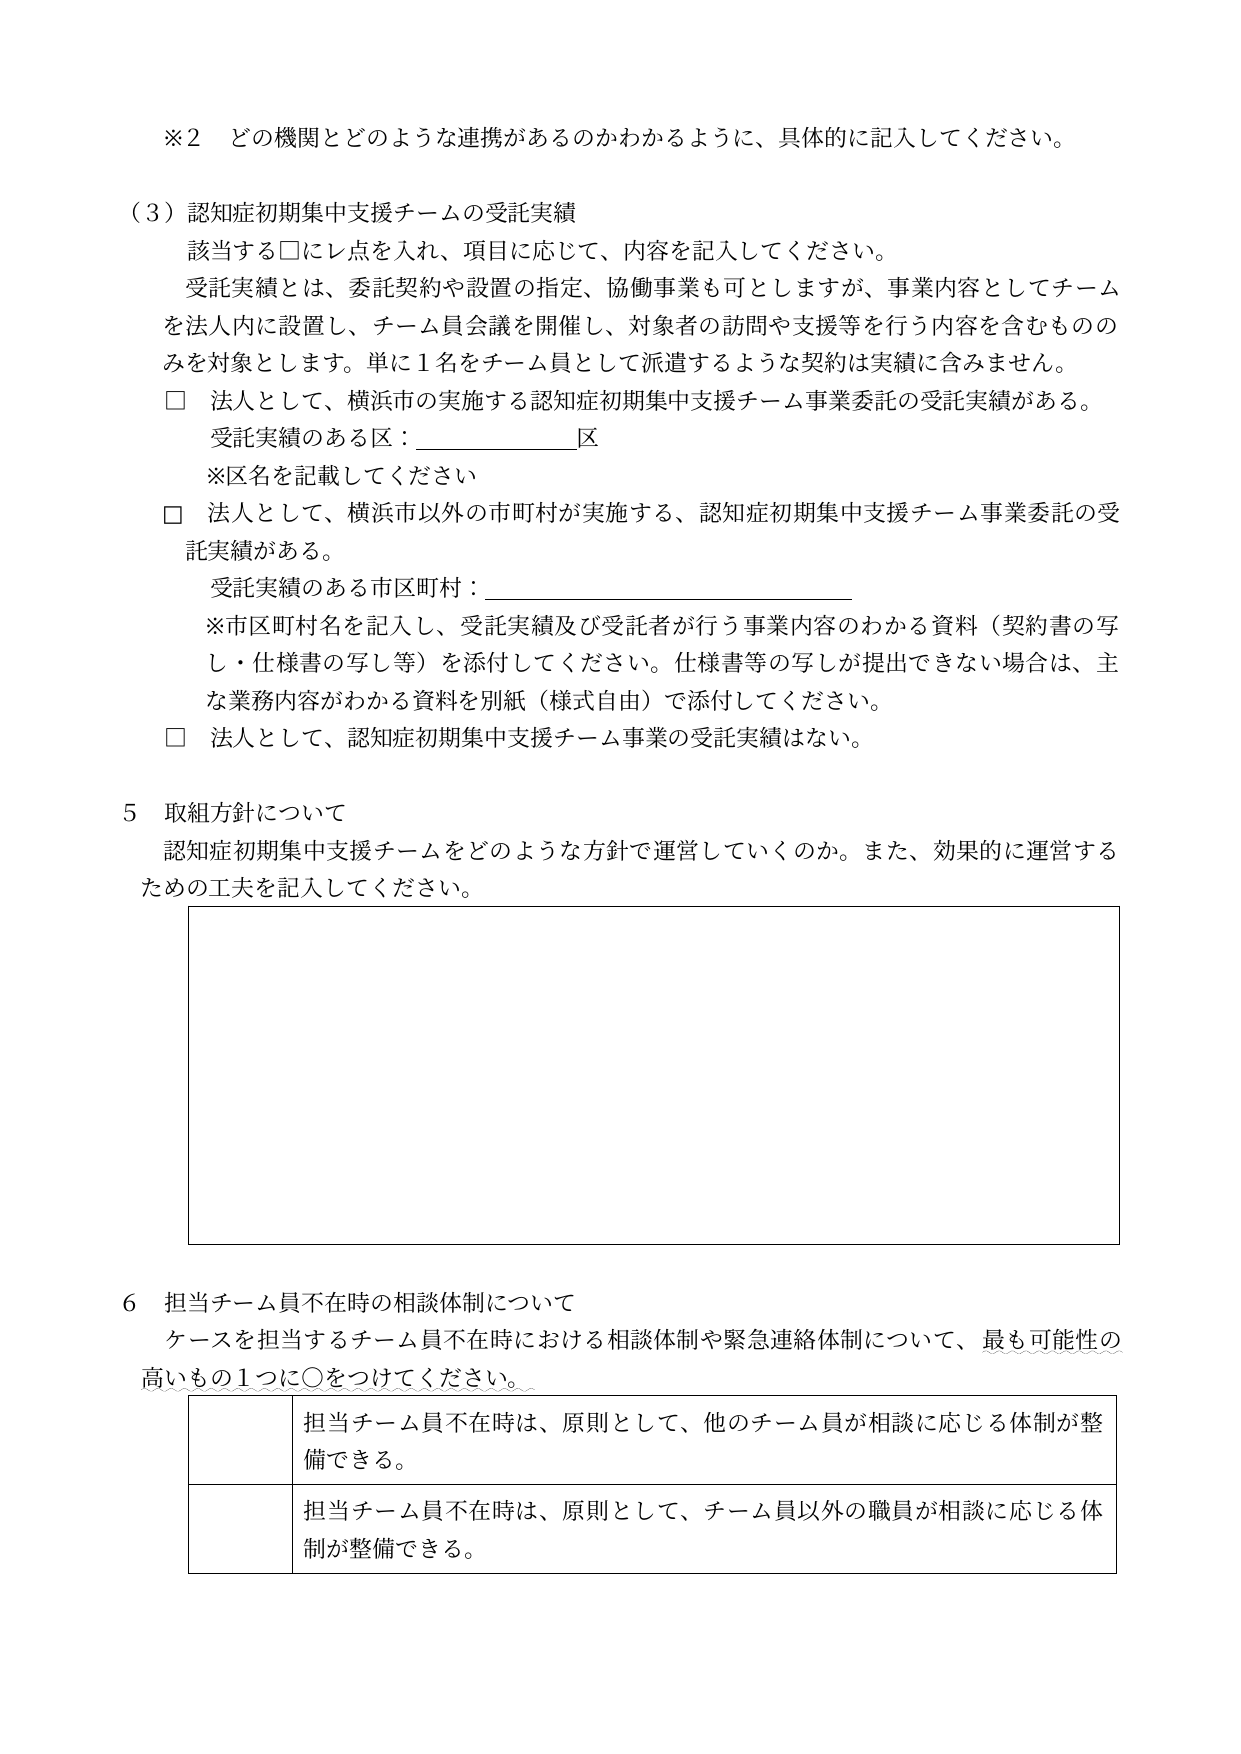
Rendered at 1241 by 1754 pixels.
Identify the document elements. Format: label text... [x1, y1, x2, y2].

text □ 法人として、横浜市以外の市町村が実施する、認知症初期集中支援チーム事業委託の受託実績がある。 [162, 493, 1122, 568]
text ※２ どの機関とどのような連携があるのかわかるように、具体的に記入してください。 [118, 118, 1122, 156]
table_cell [189, 1485, 292, 1572]
text （３）認知症初期集中支援チームの受託実績 [118, 193, 1122, 231]
text 該当する□にレ点を入れ、項目に応じて、内容を記入してください。 [118, 231, 1122, 268]
table_header [189, 907, 1119, 1244]
text ケースを担当するチーム員不在時における相談体制や緊急連絡体制について、最も可能性の高いもの１つに○をつけてください。 [118, 1320, 1122, 1395]
text ※市区町村名を記入し、受託実績及び受託者が行う事業内容のわかる資料（契約書の写し・仕様書の写し等）を添付してください。仕様書等の写しが提出できない場合は、主な業務内容がわかる資料を別紙（様式自由）で添付してください。 [206, 606, 1122, 718]
text ※区名を記載してください [184, 456, 1122, 493]
text ６ 担当チーム員不在時の相談体制について [118, 1283, 1122, 1320]
table_header [189, 1396, 292, 1484]
table_header 担当チーム員不在時は、原則として、他のチーム員が相談に応じる体制が整備できる。 [293, 1396, 1116, 1484]
text □ 法人として、認知症初期集中支援チーム事業の受託実績はない。 [118, 718, 1122, 756]
text ５ 取組方針について [118, 793, 1122, 831]
text □ 法人として、横浜市の実施する認知症初期集中支援チーム事業委託の受託実績がある。 [118, 381, 1122, 418]
text 認知症初期集中支援チームをどのような方針で運営していくのか。また、効果的に運営するための工夫を記入してください。 [140, 831, 1122, 906]
text 受託実績とは、委託契約や設置の指定、協働事業も可としますが、事業内容としてチームを法人内に設置し、チーム員会議を開催し、対象者の訪問や支援等を行う内容を含むもののみを対象とします。単に１名をチーム員として派遣するような契約は実績に含みません。 [162, 268, 1122, 381]
text 受託実績のある市区町村： [118, 568, 1122, 606]
text 受託実績のある区： 区 [118, 418, 1122, 456]
table_cell 担当チーム員不在時は、原則として、チーム員以外の職員が相談に応じる体制が整備できる。 [293, 1485, 1116, 1572]
